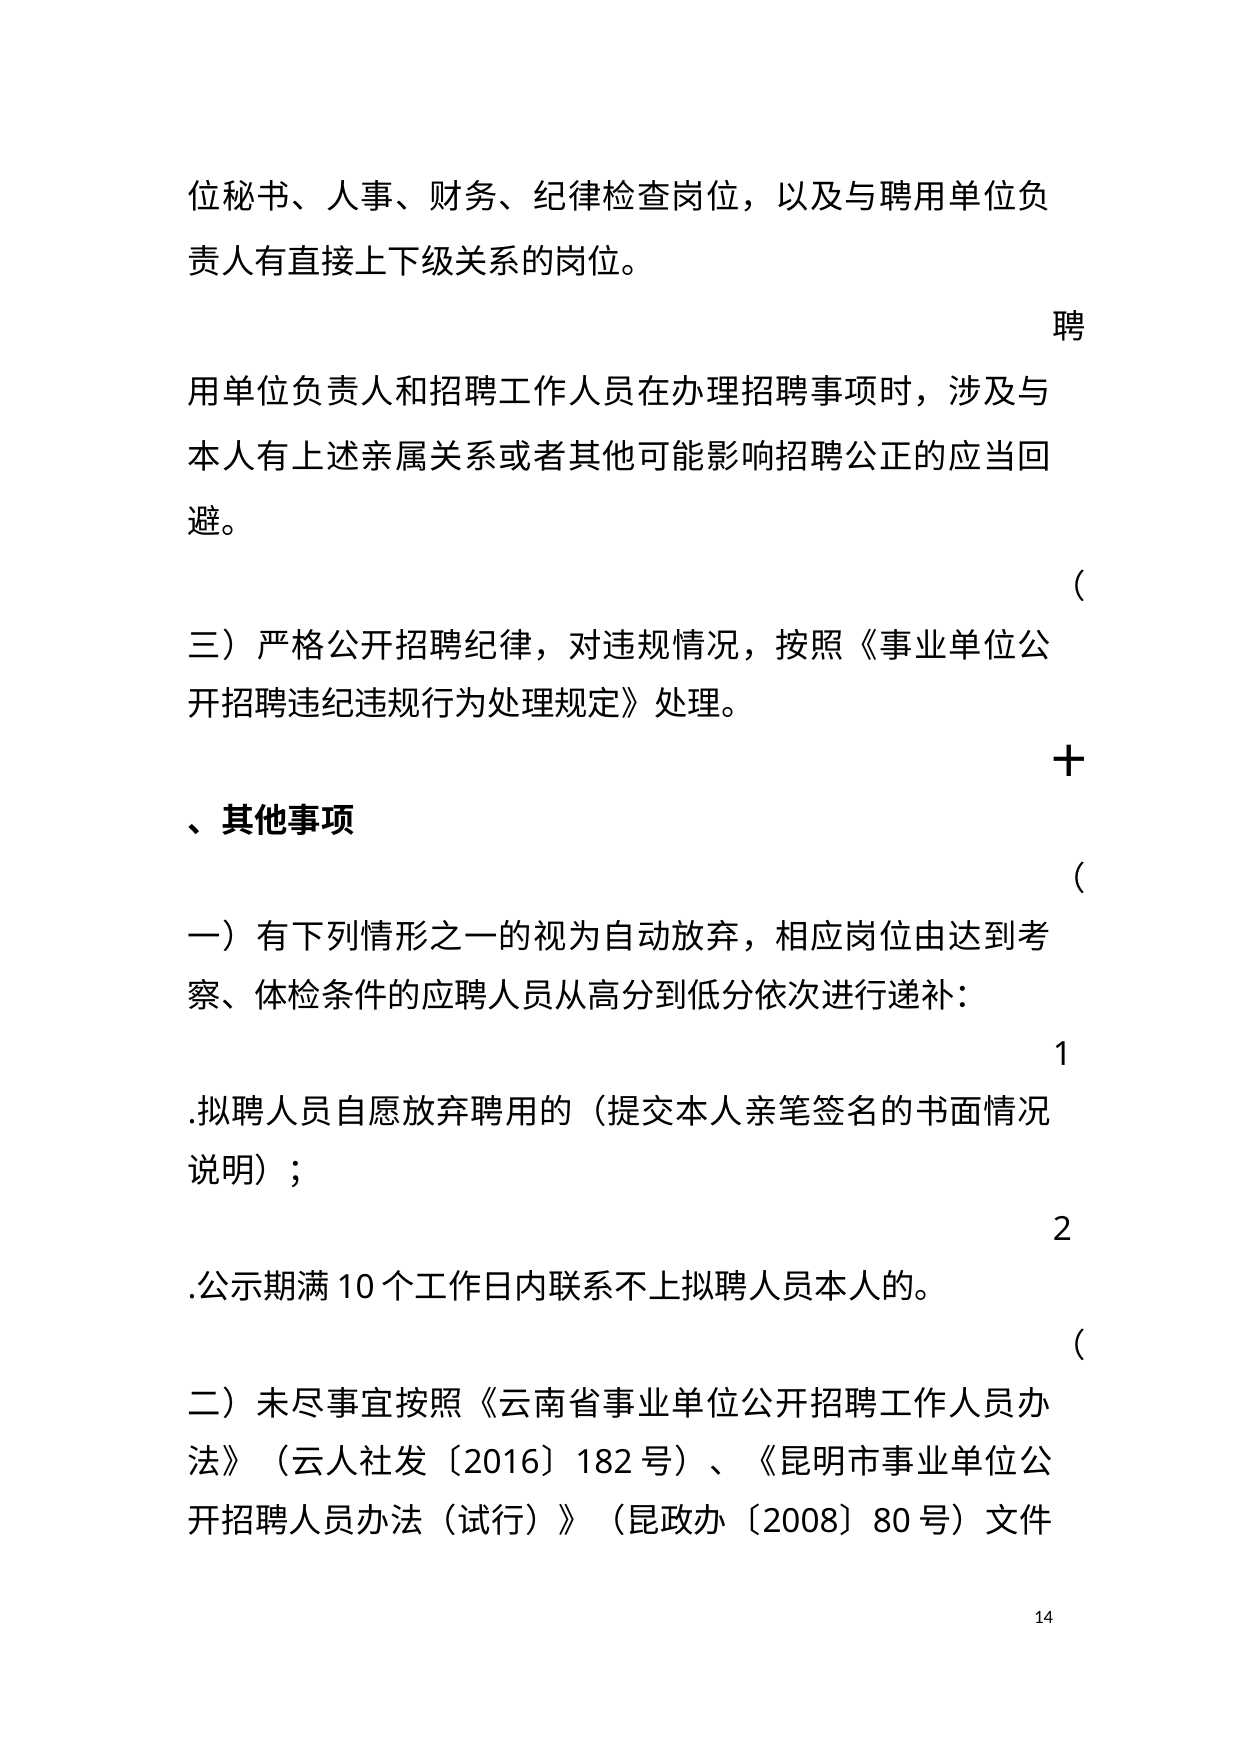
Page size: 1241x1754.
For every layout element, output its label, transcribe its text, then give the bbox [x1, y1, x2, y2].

text 2.公示期满10个工作日内联系不上拟聘人员本人的。 [187, 1194, 1053, 1310]
text （三）严格公开招聘纪律，对违规情况，按照《事业单位公开招聘违纪违规行为处理规定》处理。 [187, 552, 1053, 727]
text 1.拟聘人员自愿放弃聘用的（提交本人亲笔签名的书面情况说明）； [187, 1019, 1053, 1194]
text （一）有下列情形之一的视为自动放弃，相应岗位由达到考察、体检条件的应聘人员从高分到低分依次进行递补： [187, 844, 1053, 1019]
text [187, 1310, 1053, 1544]
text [187, 162, 1053, 292]
text 十、其他事项 [187, 727, 1053, 844]
text 聘用单位负责人和招聘工作人员在办理招聘事项时，涉及与本人有上述亲属关系或者其他可能影响招聘公正的应当回避。 [187, 292, 1053, 552]
